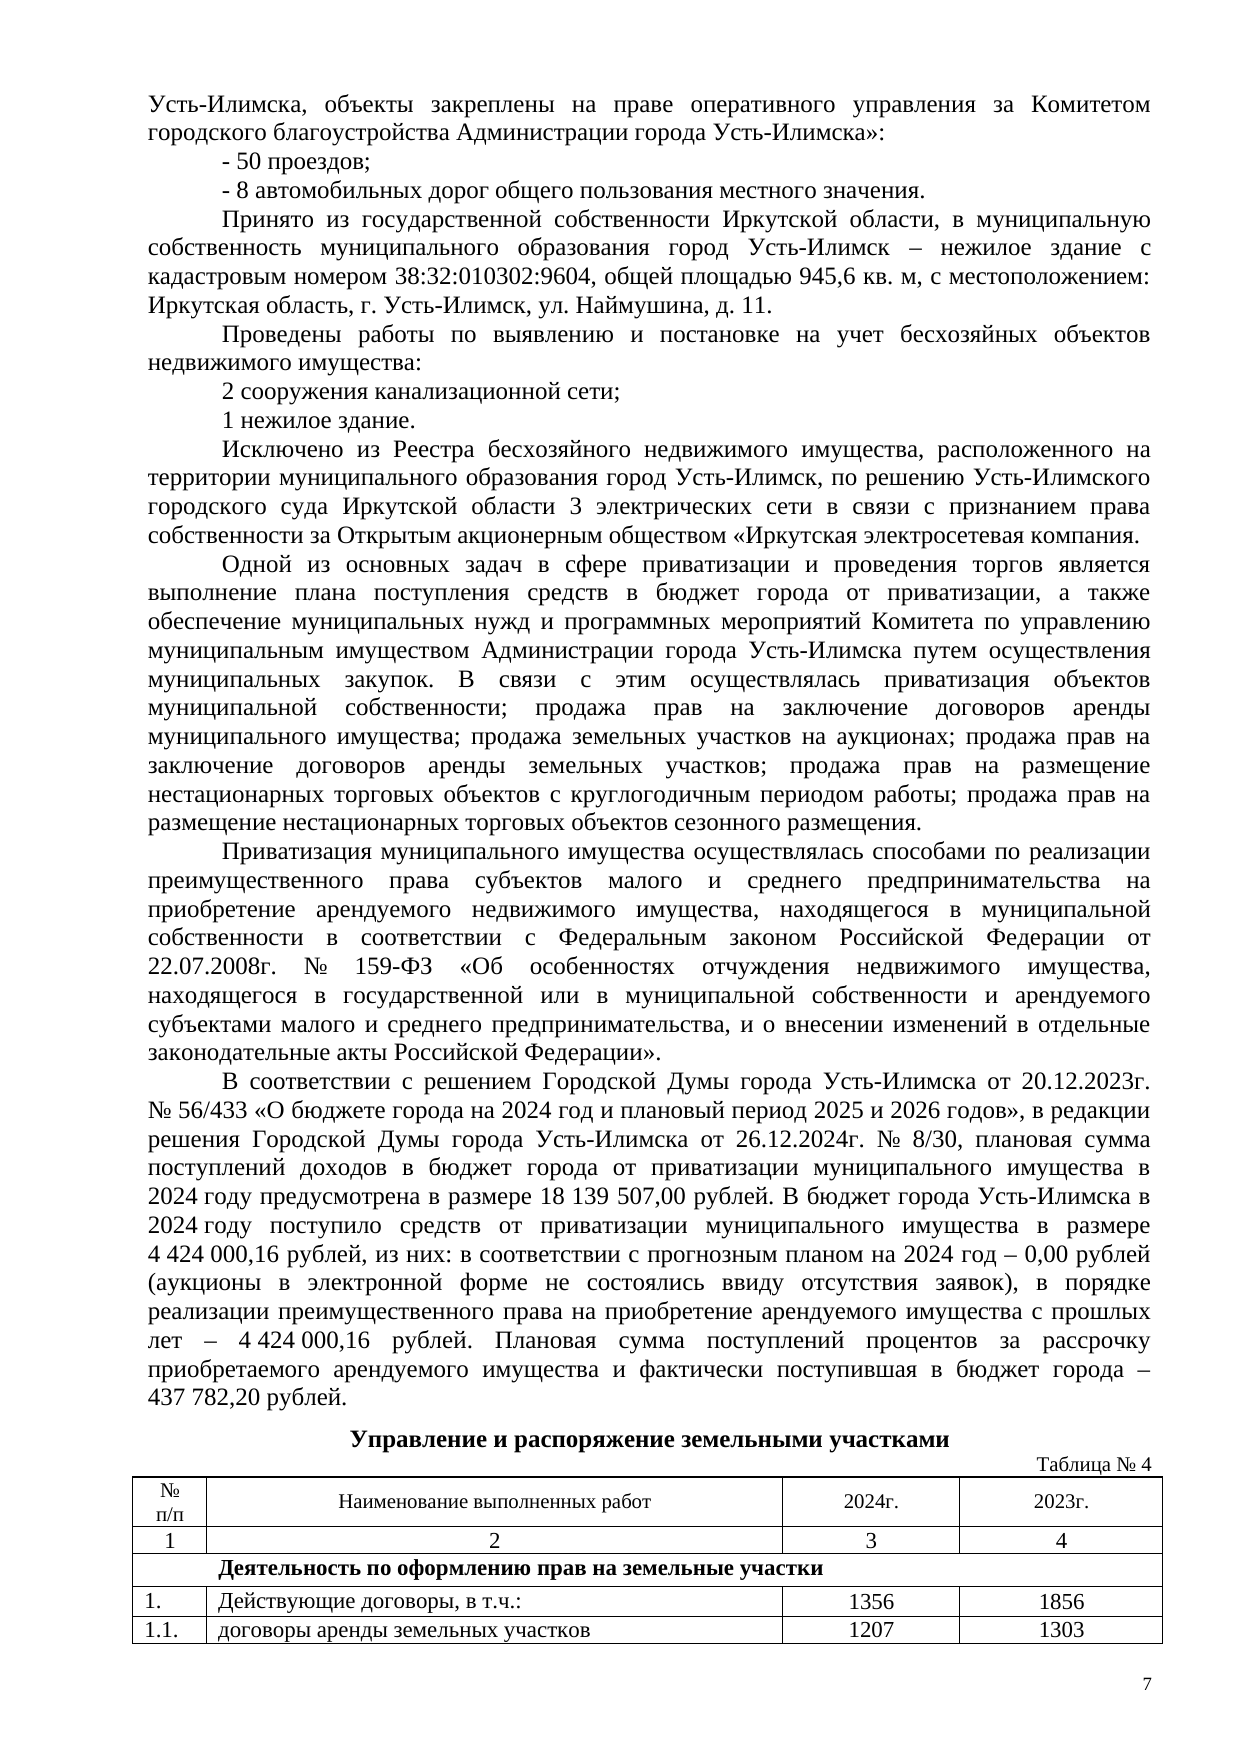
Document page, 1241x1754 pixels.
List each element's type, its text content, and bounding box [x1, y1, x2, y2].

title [148, 89, 1152, 146]
text Принято из государственной собственности Иркутской области, в муниципальную собственность муниципального образования город Усть-Илимск – нежилое здание с кадастровым номером 38:32:010302:9604, общей площадью 945,6 кв. м, с местоположением: Иркутская область, г. Усть-Илимск, ул. Наймушина, д. 11. [148, 204, 1152, 319]
text 2 сооружения канализационной сети; [148, 376, 1152, 405]
text - 8 автомобильных дорог общего пользования местного значения. [148, 175, 1152, 204]
table_cell 1.1. [133, 1617, 206, 1643]
text Исключено из Реестра бесхозяйного недвижимого имущества, расположенного на территории муниципального образования город Усть-Илимск, по решению Усть-Илимского городского суда Иркутской области 3 электрических сети в связи с признанием права собственности за Открытым акционерным обществом «Иркутская электросетевая компания. [148, 434, 1152, 549]
table_header № п/п [133, 1478, 206, 1526]
table_cell Действующие договоры, в т.ч.: [207, 1587, 782, 1616]
text - 50 проездов; [148, 146, 1152, 175]
table_cell 1303 [960, 1617, 1162, 1643]
table_header Наименование выполненных работ [207, 1478, 782, 1526]
table_cell 1 [133, 1527, 206, 1553]
table_cell 2 [207, 1527, 782, 1553]
text Приватизация муниципального имущества осуществлялась способами по реализации преимущественного права субъектов малого и среднего предпринимательства на приобретение арендуемого недвижимого имущества, находящегося в муниципальной собственности в соответствии с Федеральным законом Российской Федерации от 22.07.2008г. № 159-ФЗ «Об особенностях отчуждения недвижимого имущества, находящегося в государственной или в муниципальной собственности и арендуемого субъектами малого и среднего предпринимательства, и о внесении изменений в отдельные законодательные акты Российской Федерации». [148, 836, 1152, 1066]
table_cell 1207 [783, 1617, 959, 1643]
table_header 2023г. [960, 1478, 1162, 1526]
table_cell 1. [133, 1587, 206, 1616]
table_cell 1856 [960, 1587, 1162, 1616]
text Проведены работы по выявлению и постановке на учет бесхозяйных объектов недвижимого имущества: [148, 319, 1152, 376]
text Управление и распоряжение земельными участками [148, 1424, 1152, 1452]
table_header 2024г. [783, 1478, 959, 1526]
table_cell 1356 [783, 1587, 959, 1616]
table_cell 3 [783, 1527, 959, 1553]
text 1 нежилое здание. [148, 405, 1152, 434]
table_cell Деятельность по оформлению прав на земельные участки [133, 1554, 1162, 1586]
text Одной из основных задач в сфере приватизации и проведения торгов является выполнение плана поступления средств в бюджет города от приватизации, а также обеспечение муниципальных нужд и программных мероприятий Комитета по управлению муниципальным имуществом Администрации города Усть-Илимска путем осуществления муниципальных закупок. В связи с этим осуществлялась приватизация объектов муниципальной собственности; продажа прав на заключение договоров аренды муниципального имущества; продажа земельных участков на аукционах; продажа прав на заключение договоров аренды земельных участков; продажа прав на размещение нестационарных торговых объектов с круглогодичным периодом работы; продажа прав на размещение нестационарных торговых объектов сезонного размещения. [148, 549, 1152, 836]
table_cell 4 [960, 1527, 1162, 1553]
table_cell договоры аренды земельных участков [207, 1617, 782, 1643]
text В соответствии с решением Городской Думы города Усть-Илимска от 20.12.2023г. № 56/433 «О бюджете города на 2024 год и плановый период 2025 и 2026 годов», в редакции решения Городской Думы города Усть-Илимска от 26.12.2024г. № 8/30, плановая сумма поступлений доходов в бюджет города от приватизации муниципального имущества в 2024 году предусмотрена в размере 18 139 507,00 рублей. В бюджет города Усть-Илимска в 2024 году поступило средств от приватизации муниципального имущества в размере 4 424 000,16 рублей, из них: в соответствии с прогнозным планом на 2024 год – 0,00 рублей (аукционы в электронной форме не состоялись ввиду отсутствия заявок), в порядке реализации преимущественного права на приобретение арендуемого имущества с прошлых лет – 4 424 000,16 рублей. Плановая сумма поступлений процентов за рассрочку приобретаемого арендуемого имущества и фактически поступившая в бюджет города – 437 782,20 рублей. [148, 1066, 1152, 1411]
text Таблица № 4 [148, 1452, 1152, 1476]
